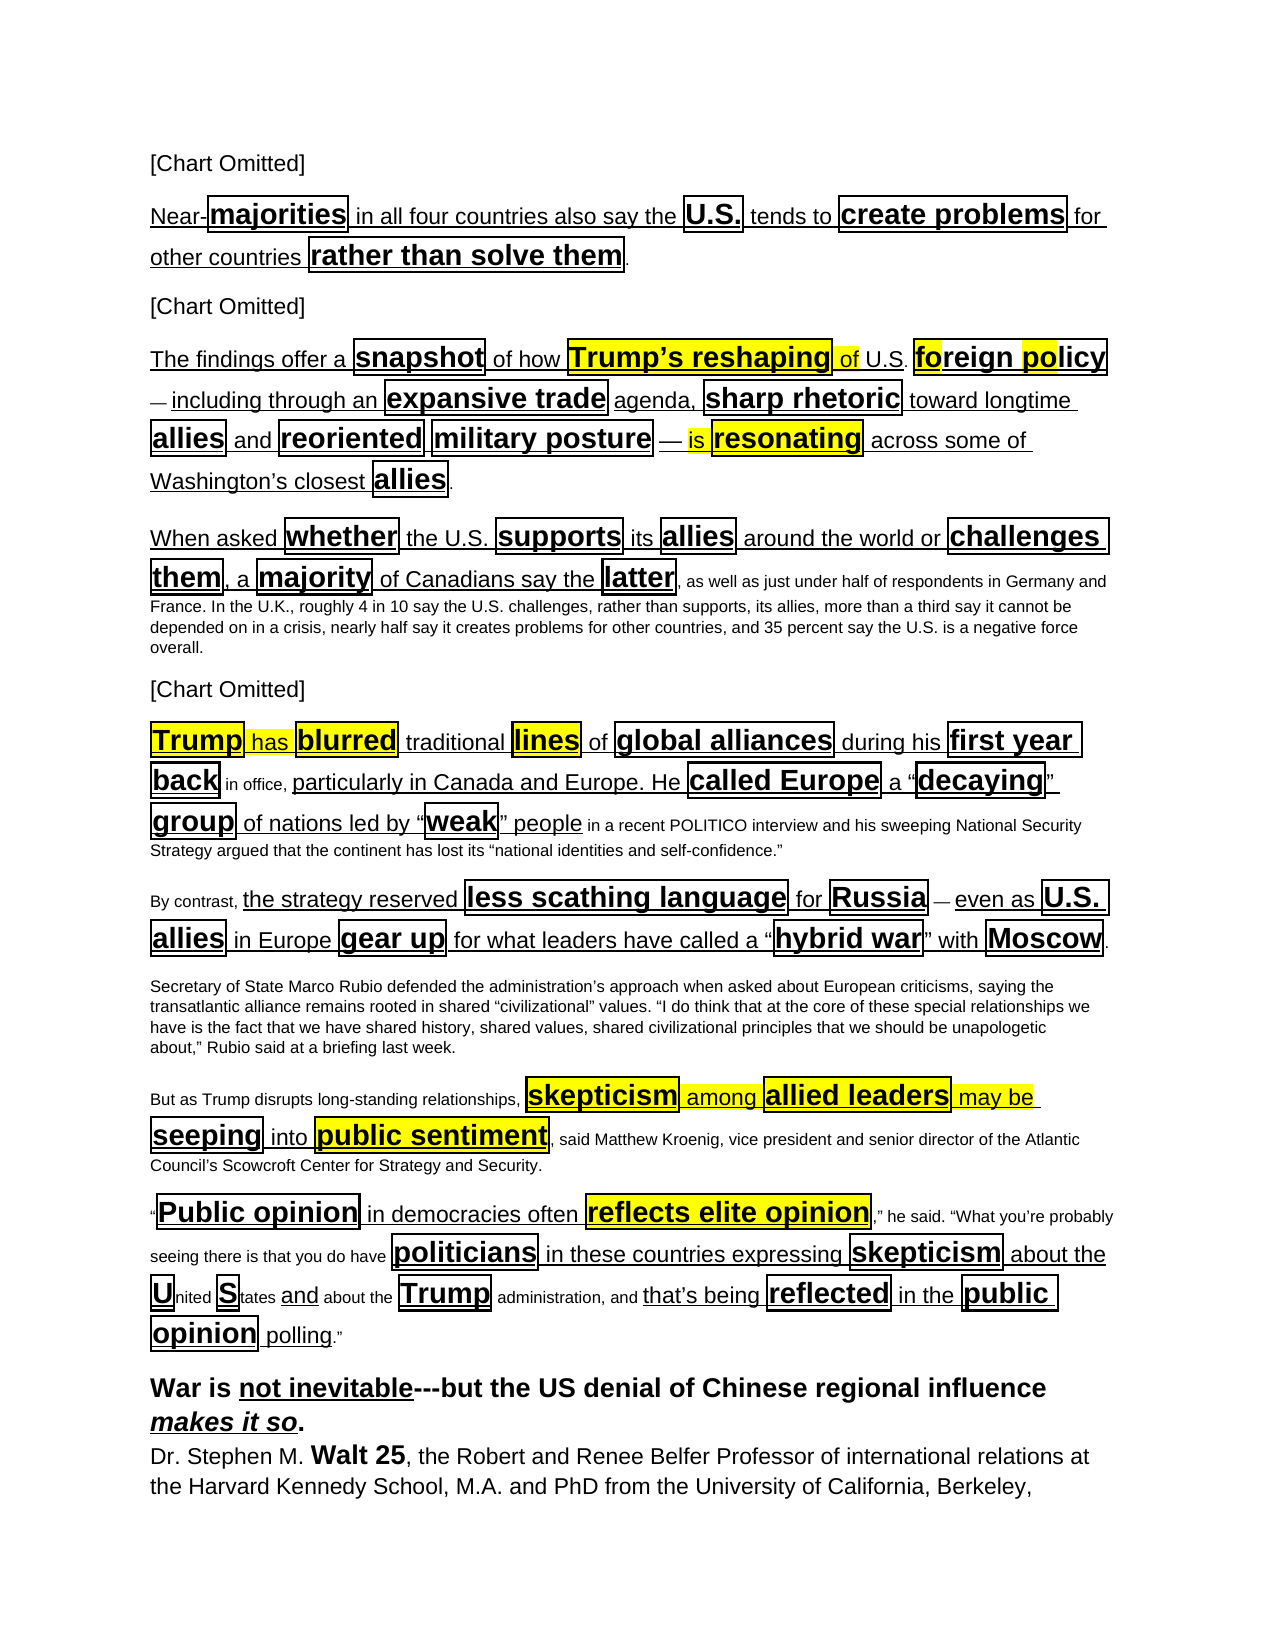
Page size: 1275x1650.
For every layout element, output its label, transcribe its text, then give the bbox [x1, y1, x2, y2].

text Trump has blurred traditional lines of global alliances during his first year back in office, particularly in Canada and Europe. He called Europe a “decaying” group of nations led by “weak” people in a recent POLITICO interview and his sweeping National Security Strategy argued that the continent has lost its “national identities and self-confidence.” [150, 721, 1125, 860]
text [150, 1439, 1125, 1499]
text When asked whether the U.S. supports its allies around the world or challenges them, a majority of Canadians say the latter, as well as just under half of respondents in Germany and France. In the U.K., roughly 4 in 10 say the U.S. challenges, rather than supports, its allies, more than a third say it cannot be depended on in a crisis, nearly half say it creates problems for other countries, and 35 percent say the U.S. is a negative force overall. [150, 517, 1125, 657]
text But as Trump disrupts long-standing relationships, skepticism among allied leaders may be seeping into public sentiment, said Matthew Kroenig, vice president and senior director of the Atlantic Council’s Scowcroft Center for Strategy and Security. [150, 1076, 1125, 1174]
text [Chart Omitted] [150, 293, 1125, 319]
text The findings offer a snapshot of how Trump’s reshaping of U.S. foreign policy — including through an expansive trade agenda, sharp rhetoric toward longtime allies and reoriented military posture — is resonating across some of Washington’s closest allies. [150, 338, 1125, 498]
text Near-majorities in all four countries also say the U.S. tends to create problems for other countries rather than solve them. [150, 195, 1125, 273]
text By contrast, the strategy reserved less scathing language for Russia — even as U.S. allies in Europe gear up for what leaders have called a “hybrid war” with Moscow. [150, 878, 1125, 957]
text Secretary of State Marco Rubio defended the administration’s approach when asked about European criticisms, saying the transatlantic alliance remains rooted in shared “civilizational” values. “I do think that at the core of these special relationships we have is the fact that we have shared history, shared values, shared civilizational principles that we should be unapologetic about,” Rubio said at a briefing last week. [150, 976, 1125, 1057]
text [Chart Omitted] [150, 150, 1125, 176]
text “Public opinion in democracies often reflects elite opinion,” he said. “What you’re probably seeing there is that you do have politicians in these countries expressing skepticism about the United States and about the Trump administration, and that’s being reflected in the public opinion polling.” [150, 1193, 1125, 1352]
subtitle War is not inevitable---but the US denial of Chinese regional influence makes it so. [150, 1372, 1125, 1437]
text [Chart Omitted] [150, 676, 1125, 702]
